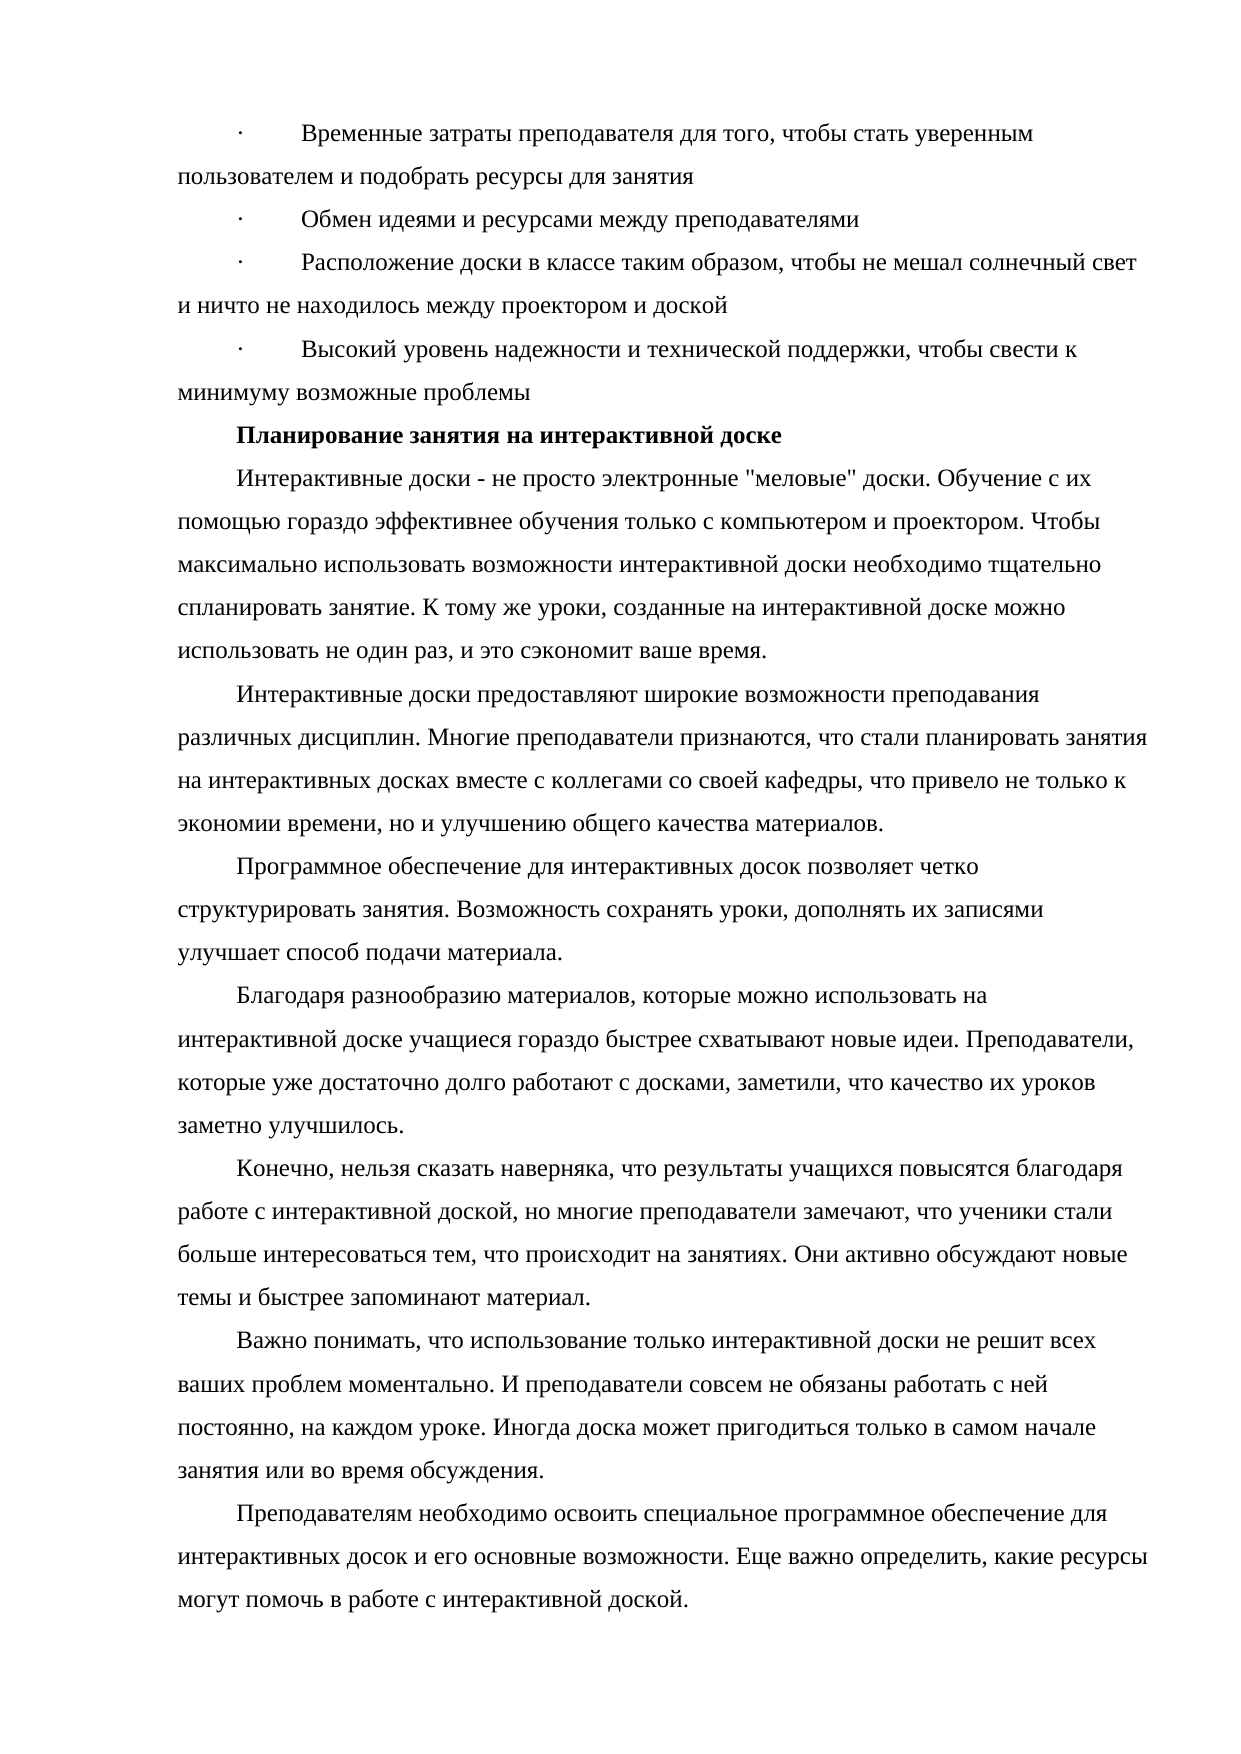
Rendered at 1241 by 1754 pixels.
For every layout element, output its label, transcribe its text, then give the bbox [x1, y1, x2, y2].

text Планирование занятия на интерактивной доске [177, 420, 1152, 449]
text Интерактивные доски - не просто электронные "меловые" доски. Обучение с их помощью гораздо эффективнее обучения только с компьютером и проектором. Чтобы максимально использовать возможности интерактивной доски необходимо тщательно спланировать занятие. К тому же уроки, созданные на интерактивной доске можно использовать не один раз, и это сэкономит ваше время. [177, 463, 1152, 664]
text · Обмен идеями и ресурсами между преподавателями [177, 204, 1152, 233]
text Важно понимать, что использование только интерактивной доски не решит всех ваших проблем моментально. И преподаватели совсем не обязаны работать с ней постоянно, на каждом уроке. Иногда доска может пригодиться только в самом начале занятия или во время обсуждения. [177, 1326, 1152, 1484]
text · Расположение доски в классе таким образом, чтобы не мешал солнечный свет и ничто не находилось между проектором и доской [177, 247, 1152, 319]
text Интерактивные доски предоставляют широкие возможности преподавания различных дисциплин. Многие преподаватели признаются, что стали планировать занятия на интерактивных досках вместе с коллегами со своей кафедры, что привело не только к экономии времени, но и улучшению общего качества материалов. [177, 679, 1152, 837]
text Преподавателям необходимо освоить специальное программное обеспечение для интерактивных досок и его основные возможности. Еще важно определить, какие ресурсы могут помочь в работе с интерактивной доской. [177, 1498, 1152, 1613]
text · Высокий уровень надежности и технической поддержки, чтобы свести к минимуму возможные проблемы [177, 334, 1152, 406]
text Программное обеспечение для интерактивных досок позволяет четко структурировать занятия. Возможность сохранять уроки, дополнять их записями улучшает способ подачи материала. [177, 851, 1152, 966]
text Благодаря разнообразию материалов, которые можно использовать на интерактивной доске учащиеся гораздо быстрее схватывают новые идеи. Преподаватели, которые уже достаточно долго работают с досками, заметили, что качество их уроков заметно улучшилось. [177, 981, 1152, 1139]
text Конечно, нельзя сказать наверняка, что результаты учащихся повысятся благодаря работе с интерактивной доской, но многие преподаватели замечают, что ученики стали больше интересоваться тем, что происходит на занятиях. Они активно обсуждают новые темы и быстрее запоминают материал. [177, 1153, 1152, 1311]
text · Временные затраты преподавателя для того, чтобы стать уверенным пользователем и подобрать ресурсы для занятия [177, 118, 1152, 190]
